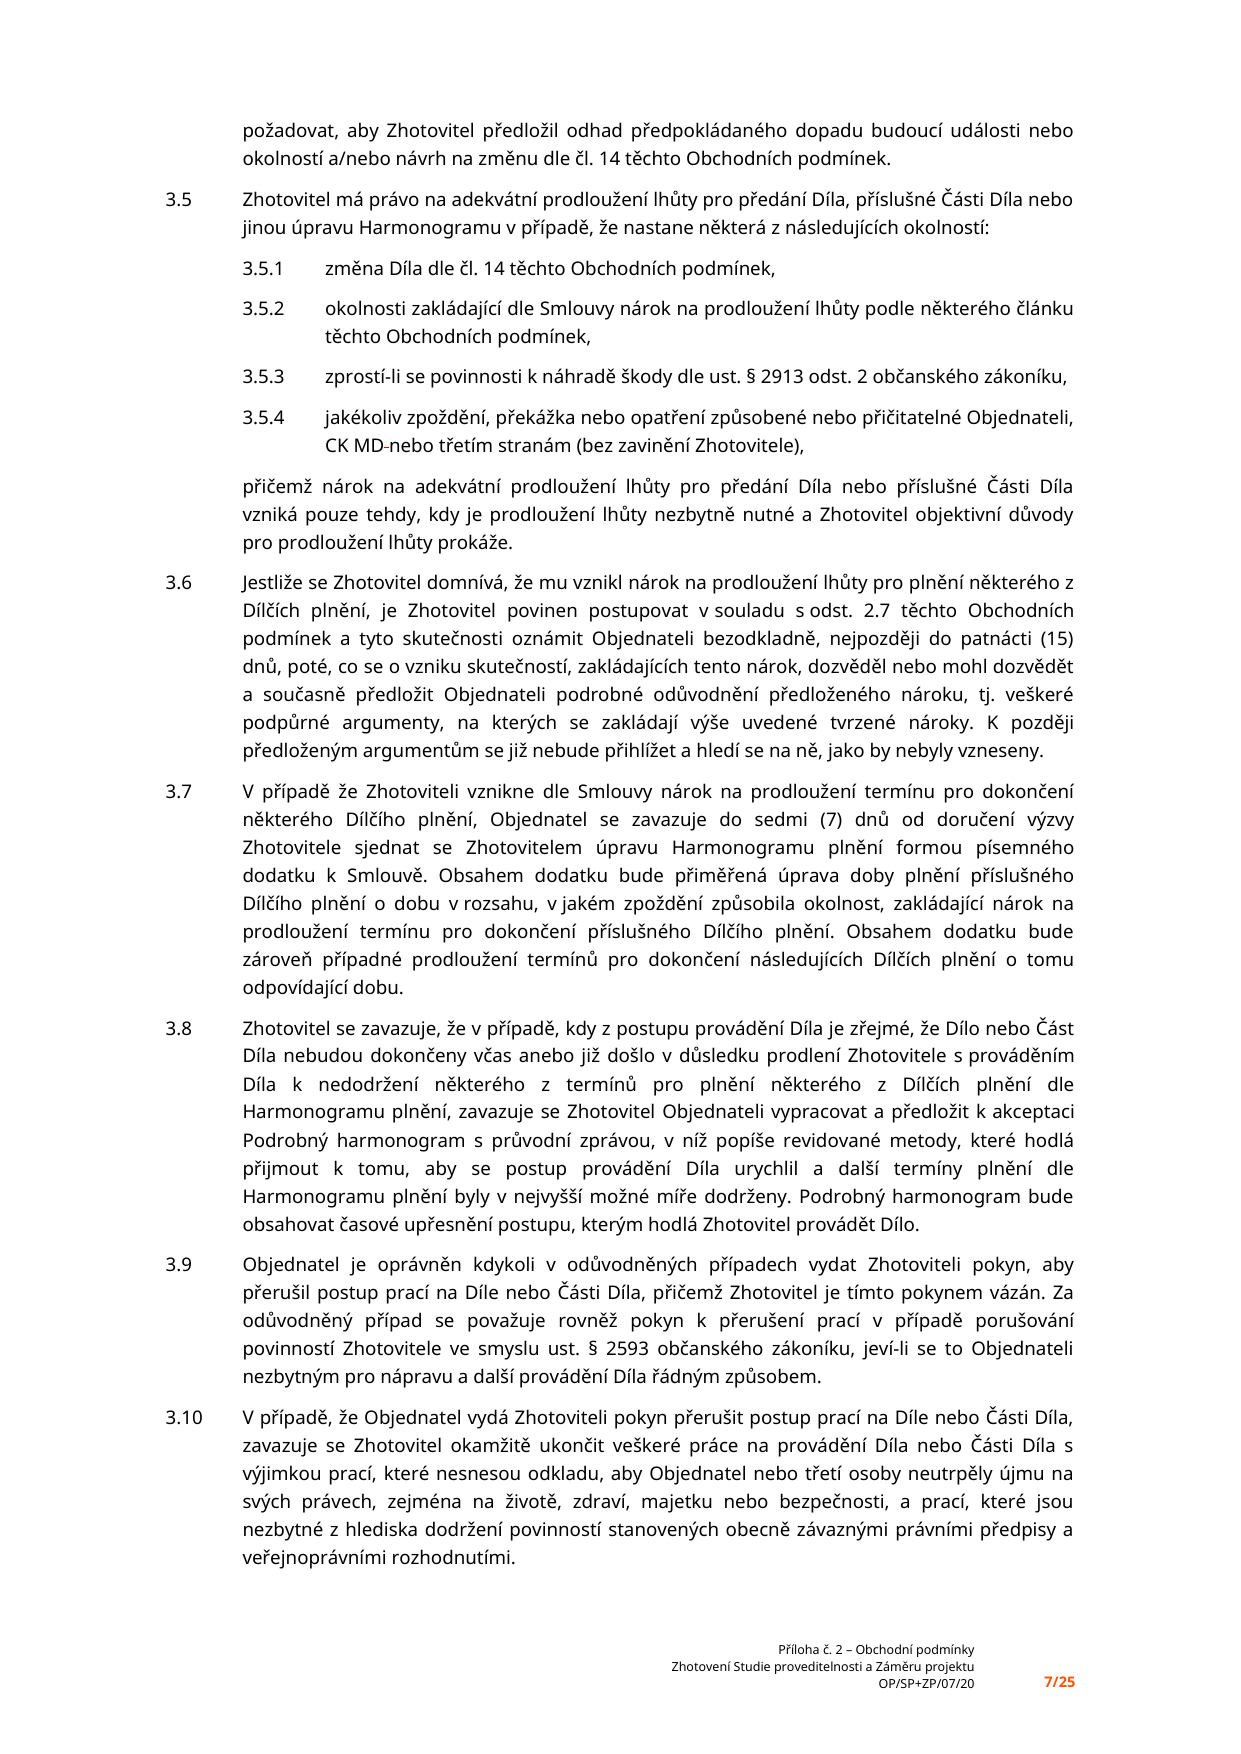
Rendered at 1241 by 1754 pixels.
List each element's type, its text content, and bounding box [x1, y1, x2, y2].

text změna Díla dle čl. 14 těchto Obchodních podmínek, [242, 255, 1075, 280]
text jakékoliv zpoždění, překážka nebo opatření způsobené nebo přičitatelné Objednateli, CK MD nebo třetím stranám (bez zavinění Zhotovitele), [242, 404, 1075, 458]
text Zhotovitel má právo na adekvátní prodloužení lhůty pro předání Díla, příslušné Části Díla nebo jinou úpravu Harmonogramu v případě, že nastane některá z následujících okolností: [165, 186, 1075, 240]
text zprostí-li se povinnosti k náhradě škody dle ust. § 2913 odst. 2 občanského zákoníku, [242, 364, 1075, 389]
text Objednatel je oprávněn kdykoli v odůvodněných případech vydat Zhotoviteli pokyn, aby přerušil postup prací na Díle nebo Části Díla, přičemž Zhotovitel je tímto pokynem vázán. Za odůvodněný případ se považuje rovněž pokyn k přerušení prací v případě porušování povinností Zhotovitele ve smyslu ust. § 2593 občanského zákoníku, jeví-li se to Objednateli nezbytným pro nápravu a další provádění Díla řádným způsobem. [165, 1251, 1075, 1389]
text Zhotovitel se zavazuje, že v případě, kdy z postupu provádění Díla je zřejmé, že Dílo nebo Část Díla nebudou dokončeny včas anebo již došlo v důsledku prodlení Zhotovitele s prováděním Díla k nedodržení některého z termínů pro plnění některého z Dílčích plnění dle Harmonogramu plnění, zavazuje se Zhotovitel Objednateli vypracovat a předložit k akceptaci Podrobný harmonogram s průvodní zprávou, v níž popíše revidované metody, které hodlá přijmout k tomu, aby se postup provádění Díla urychlil a další termíny plnění dle Harmonogramu plnění byly v nejvyšší možné míře dodrženy. Podrobný harmonogram bude obsahovat časové upřesnění postupu, kterým hodlá Zhotovitel provádět Dílo. [165, 1015, 1075, 1236]
text V případě, že Objednatel vydá Zhotoviteli pokyn přerušit postup prací na Díle nebo Části Díla, zavazuje se Zhotovitel okamžitě ukončit veškeré práce na provádění Díla nebo Části Díla s výjimkou prací, které nesnesou odkladu, aby Objednatel nebo třetí osoby neutrpěly újmu na svých právech, zejména na životě, zdraví, majetku nebo bezpečnosti, a prací, které jsou nezbytné z hlediska dodržení povinností stanovených obecně závaznými právními předpisy a veřejnoprávními rozhodnutími. [165, 1404, 1075, 1570]
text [165, 118, 1075, 171]
text okolnosti zakládající dle Smlouvy nárok na prodloužení lhůty podle některého článku těchto Obchodních podmínek, [242, 295, 1075, 349]
text Jestliže se Zhotovitel domnívá, že mu vznikl nárok na prodloužení lhůty pro plnění některého z Dílčích plnění, je Zhotovitel povinen postupovat v souladu s odst. 2.7 těchto Obchodních podmínek a tyto skutečnosti oznámit Objednateli bezodkladně, nejpozději do patnácti (15) dnů, poté, co se o vzniku skutečností, zakládajících tento nárok, dozvěděl nebo mohl dozvědět a současně předložit Objednateli podrobné odůvodnění předloženého nároku, tj. veškeré podpůrné argumenty, na kterých se zakládají výše uvedené tvrzené nároky. K později předloženým argumentům se již nebude přihlížet a hledí se na ně, jako by nebyly vzneseny. [165, 569, 1075, 763]
text V případě že Zhotoviteli vznikne dle Smlouvy nárok na prodloužení termínu pro dokončení některého Dílčího plnění, Objednatel se zavazuje do sedmi (7) dnů od doručení výzvy Zhotovitele sjednat se Zhotovitelem úpravu Harmonogramu plnění formou písemného dodatku k Smlouvě. Obsahem dodatku bude přiměřená úprava doby plnění příslušného Dílčího plnění o dobu v rozsahu, v jakém zpoždění způsobila okolnost, zakládající nárok na prodloužení termínu pro dokončení příslušného Dílčího plnění. Obsahem dodatku bude zároveň případné prodloužení termínů pro dokončení následujících Dílčích plnění o tomu odpovídající dobu. [165, 778, 1075, 1000]
text přičemž nárok na adekvátní prodloužení lhůty pro předání Díla nebo příslušné Části Díla vzniká pouze tehdy, kdy je prodloužení lhůty nezbytně nutné a Zhotovitel objektivní důvody pro prodloužení lhůty prokáže. [242, 473, 1075, 554]
